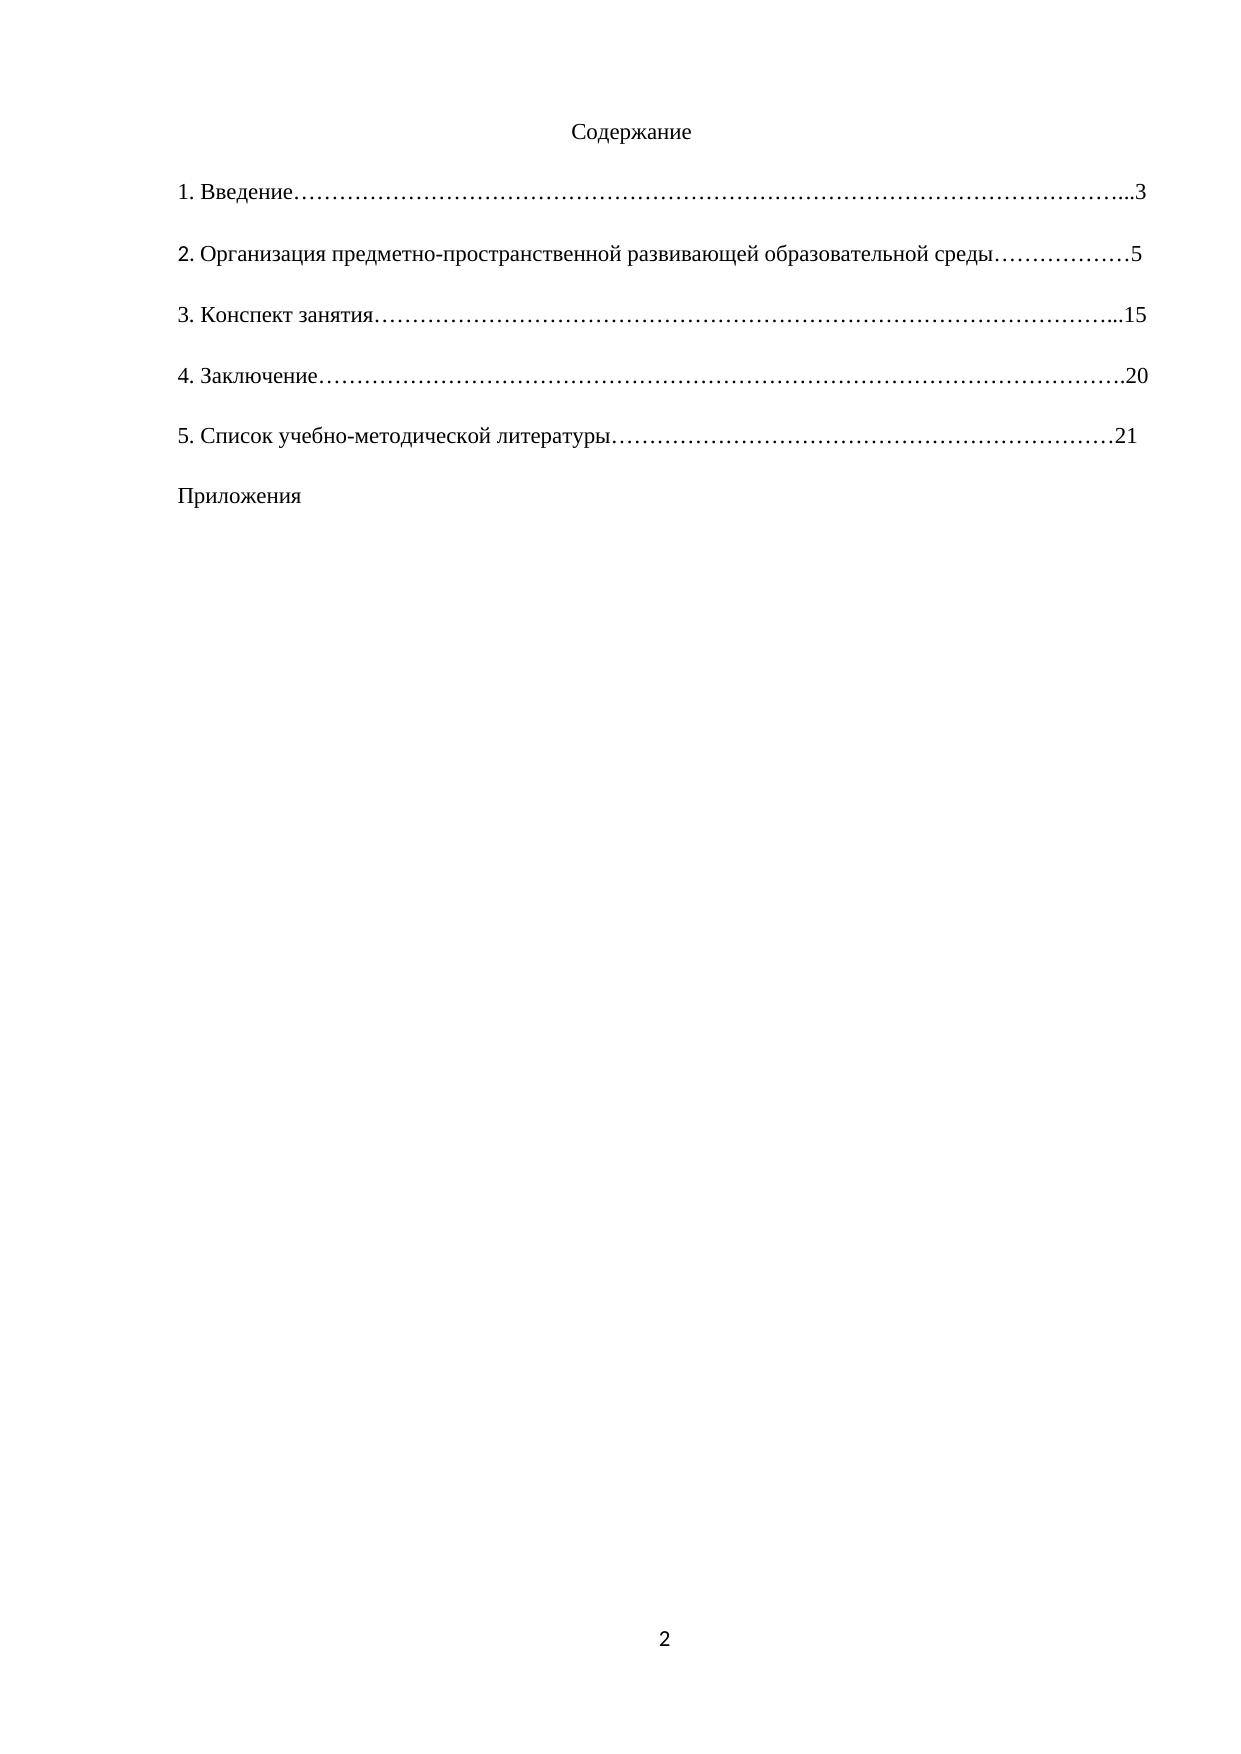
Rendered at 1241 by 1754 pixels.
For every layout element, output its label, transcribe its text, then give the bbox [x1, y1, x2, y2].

title Содержание [571, 118, 1152, 144]
title Приложения [177, 482, 1152, 509]
text 2. Организация предметно-пространственной развивающей образовательной среды………………5 [177, 239, 1152, 267]
text 5. Список учебно-методической литературы…………………………………………………………21 [177, 422, 1152, 448]
title 4. Заключение…………………………………………………………………………………………….20 [177, 362, 1152, 388]
title 1. Введение………………………………………………………………………………………………...3 [177, 178, 1152, 205]
title 3. Конспект занятия……………………………………………………………………………………...15 [177, 302, 1152, 328]
